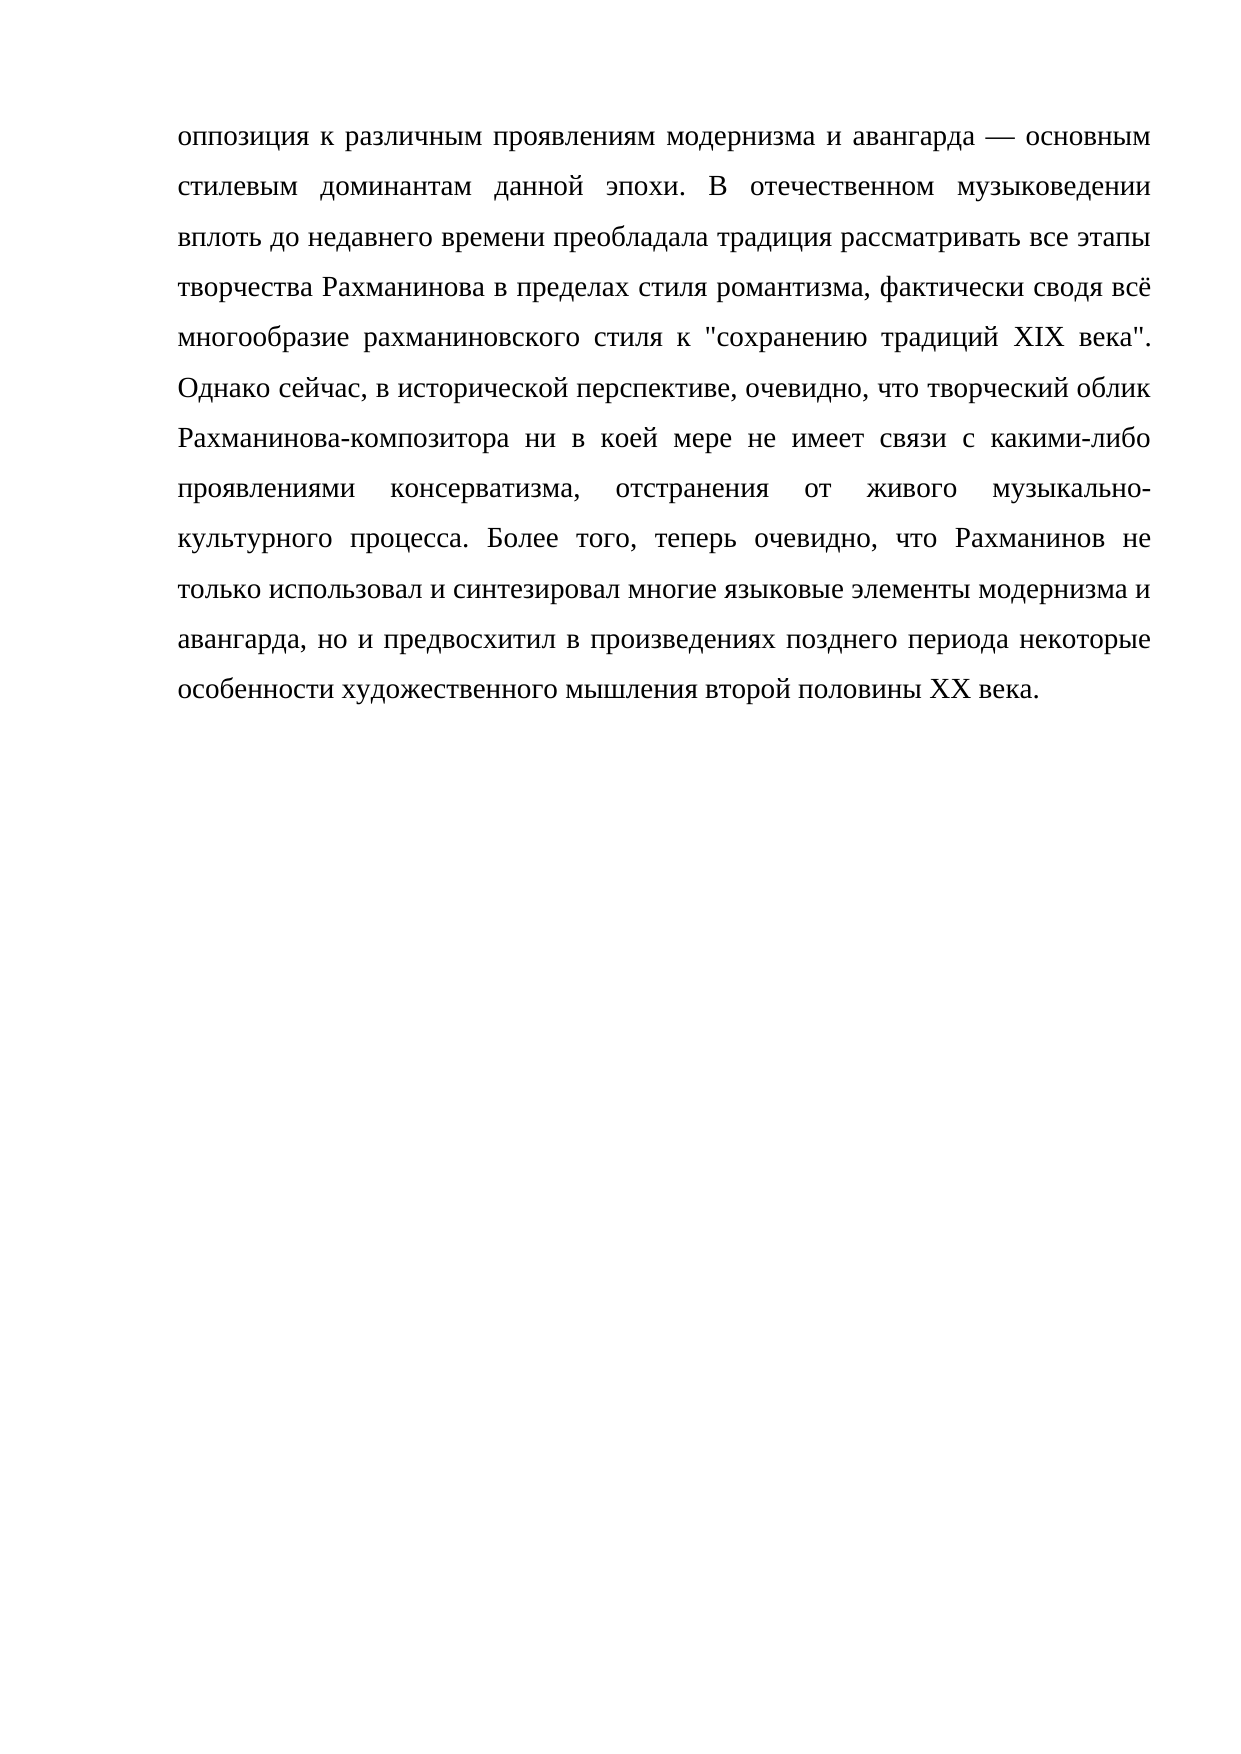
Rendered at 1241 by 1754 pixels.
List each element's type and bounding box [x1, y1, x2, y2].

text [177, 118, 1152, 705]
